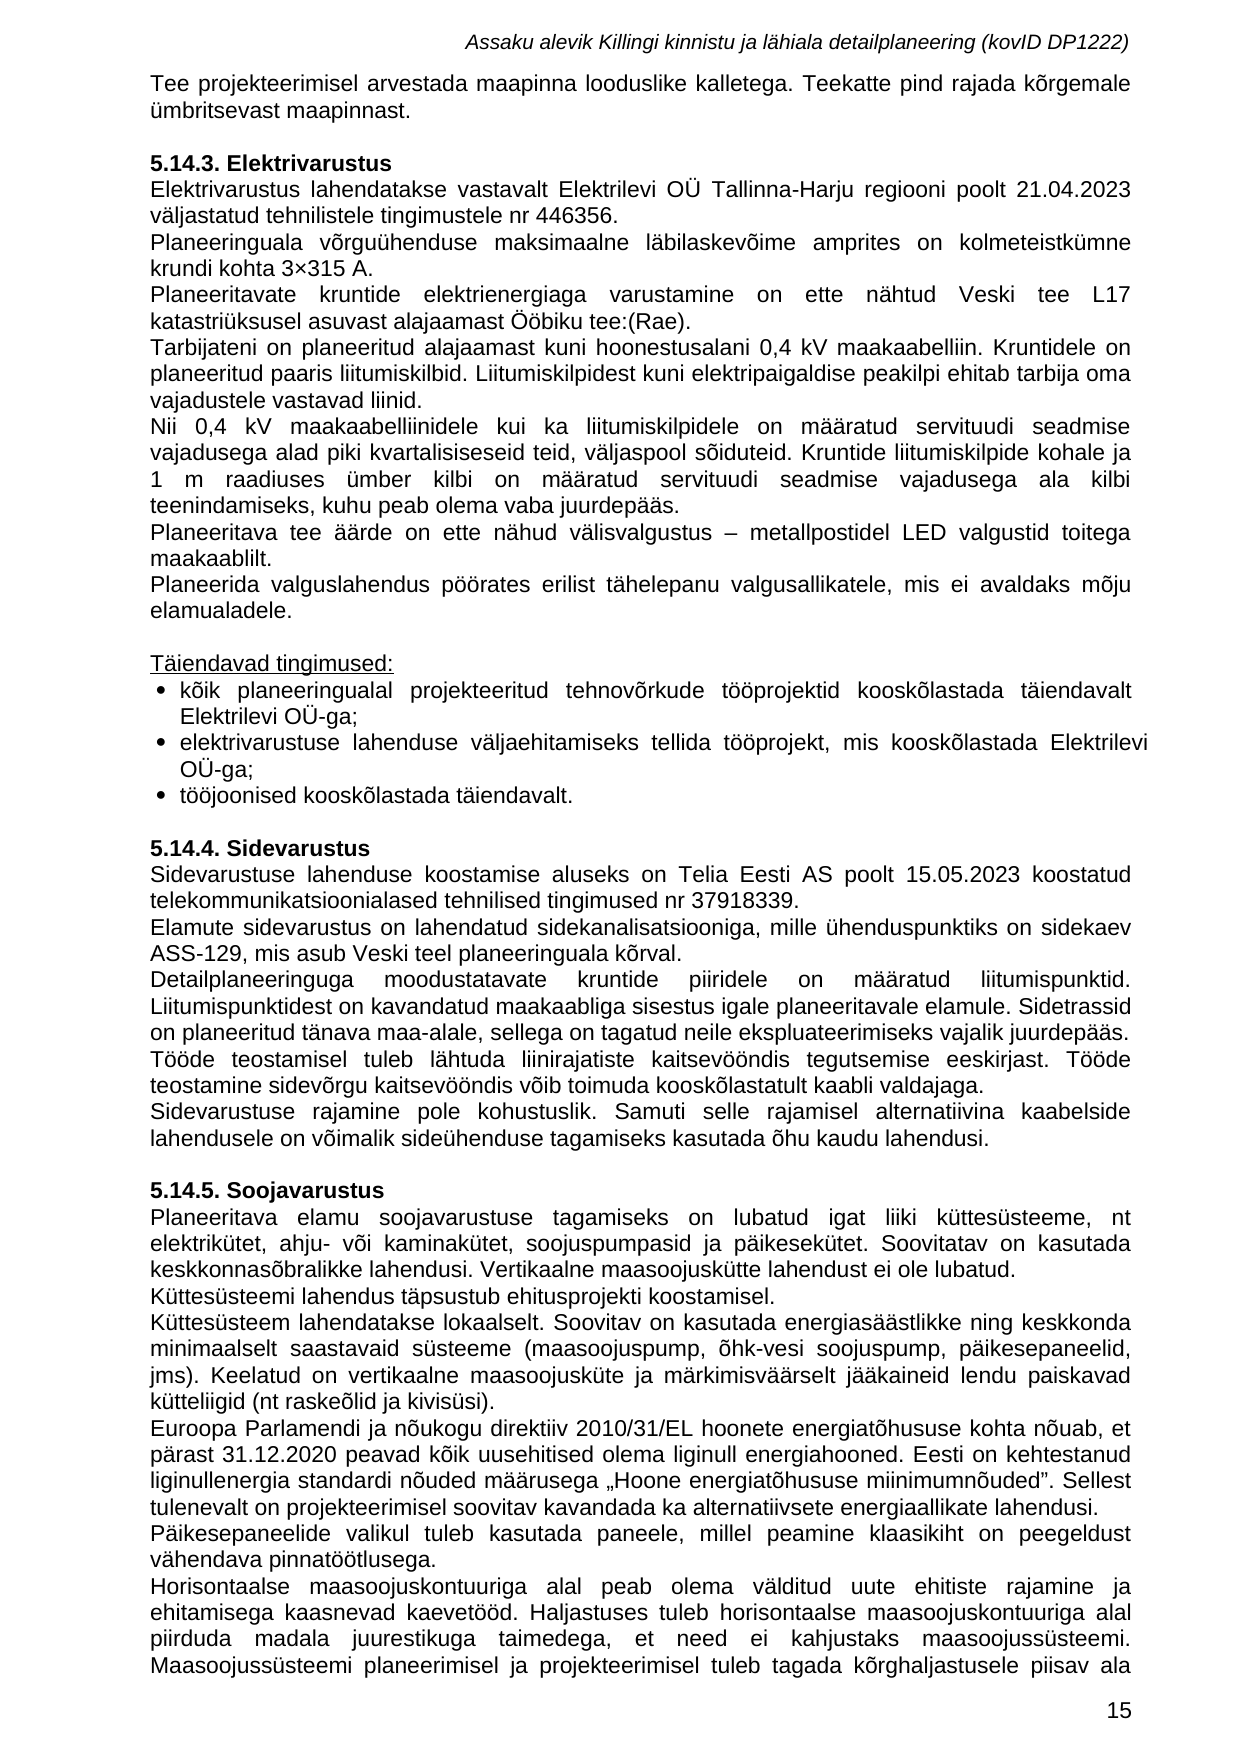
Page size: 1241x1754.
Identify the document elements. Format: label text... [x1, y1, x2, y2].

text Küttesüsteemi lahendus täpsustub ehitusprojekti koostamisel. [150, 1283, 1132, 1309]
text Täiendavad tingimused: [150, 650, 1132, 677]
text Planeeritava tee äärde on ette nähud välisvalgustus – metallpostidel LED valgustid toitega maakaablilt. [150, 518, 1132, 571]
text Sidevarustuse rajamine pole kohustuslik. Samuti selle rajamisel alternatiivina kaabelside lahendusele on võimalik sideühenduse tagamiseks kasutada õhu kaudu lahendusi. [150, 1098, 1132, 1151]
subtitle Soojavarustus [150, 1177, 1132, 1204]
text Sidevarustuse lahenduse koostamise aluseks on Telia Eesti AS poolt 15.05.2023 koostatud telekommunikatsioonialased tehnilised tingimused nr 37918339. [150, 861, 1132, 914]
text Küttesüsteem lahendatakse lokaalselt. Soovitav on kasutada energiasäästlikke ning keskkonda minimaalselt saastavaid süsteeme (maasoojuspump, õhk-vesi soojuspump, päikesepaneelid, jms). Keelatud on vertikaalne maasoojusküte ja märkimisväärselt jääkaineid lendu paiskavad kütteliigid (nt raskeõlid ja kivisüsi). [150, 1309, 1132, 1414]
text Detailplaneeringuga moodustatavate kruntide piiridele on määratud liitumispunktid. Liitumispunktidest on kavandatud maakaabliga sisestus igale planeeritavale elamule. Sidetrassid on planeeritud tänava maa-alale, sellega on tagatud neile ekspluateerimiseks vajalik juurdepääs. [150, 966, 1132, 1046]
subtitle Elektrivarustus [150, 149, 1132, 176]
text Päikesepaneelide valikul tuleb kasutada paneele, millel peamine klaasikiht on peegeldust vähendava pinnatöötlusega. [150, 1520, 1132, 1573]
text Tee projekteerimisel arvestada maapinna looduslike kalletega. Teekatte pind rajada kõrgemale ümbritsevast maapinnast. [150, 70, 1132, 123]
text Euroopa Parlamendi ja nõukogu direktiiv 2010/31/EL hoonete energiatõhususe kohta nõuab, et pärast 31.12.2020 peavad kõik uusehitised olema liginull energiahooned. Eesti on kehtestanud liginullenergia standardi nõuded määrusega „Hoone energiatõhususe miinimumnõuded”. Sellest tulenevalt on projekteerimisel soovitav kavandada ka alternatiivsete energiaallikate lahendusi. [150, 1414, 1132, 1520]
text Elektrivarustus lahendatakse vastavalt Elektrilevi OÜ Tallinna-Harju regiooni poolt 21.04.2023 väljastatud tehnilistele tingimustele nr 446356. [150, 176, 1132, 228]
text Elamute sidevarustus on lahendatud sidekanalisatsiooniga, mille ühenduspunktiks on sidekaev ASS-129, mis asub Veski teel planeeringuala kõrval. [150, 914, 1132, 966]
text Tarbijateni on planeeritud alajaamast kuni hoonestusalani 0,4 kV maakaabelliin. Kruntidele on planeeritud paaris liitumiskilbid. Liitumiskilpidest kuni elektripaigaldise peakilpi ehitab tarbija oma vajadustele vastavad liinid. [150, 334, 1132, 413]
list tööjoonised kooskõlastada täiendavalt. [157, 782, 1149, 808]
text Planeeringuala võrguühenduse maksimaalne läbilaskevõime amprites on kolmeteistkümne krundi kohta 3×315 A. [150, 228, 1132, 281]
text Tööde teostamisel tuleb lähtuda liinirajatiste kaitsevööndis tegutsemise eeskirjast. Tööde teostamine sidevõrgu kaitsevööndis võib toimuda kooskõlastatult kaabli valdajaga. [150, 1046, 1132, 1098]
text Nii 0,4 kV maakaabelliinidele kui ka liitumiskilpidele on määratud servituudi seadmise vajadusega alad piki kvartalisiseseid teid, väljaspool sõiduteid. Kruntide liitumiskilpide kohale ja 1 m raadiuses ümber kilbi on määratud servituudi seadmise vajadusega ala kilbi teenindamiseks, kuhu peab olema vaba juurdepääs. [150, 413, 1132, 518]
subtitle Sidevarustus [150, 835, 1132, 861]
list elektrivarustuse lahenduse väljaehitamiseks tellida tööprojekt, mis kooskõlastada Elektrilevi OÜ-ga; [157, 729, 1149, 782]
list kõik planeeringualal projekteeritud tehnovõrkude tööprojektid kooskõlastada täiendavalt Elektrilevi OÜ-ga; [157, 677, 1132, 729]
text Planeeritava elamu soojavarustuse tagamiseks on lubatud igat liiki küttesüsteeme, nt elektrikütet, ahju- või kaminakütet, soojuspumpasid ja päikesekütet. Soovitatav on kasutada keskkonnasõbralikke lahendusi. Vertikaalne maasoojuskütte lahendust ei ole lubatud. [150, 1204, 1132, 1283]
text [150, 1573, 1132, 1678]
text Planeeritavate kruntide elektrienergiaga varustamine on ette nähtud Veski tee L17 katastriüksusel asuvast alajaamast Ööbiku tee:(Rae). [150, 281, 1132, 334]
text Planeerida valguslahendus pöörates erilist tähelepanu valgusallikatele, mis ei avaldaks mõju elamualadele. [150, 571, 1132, 624]
